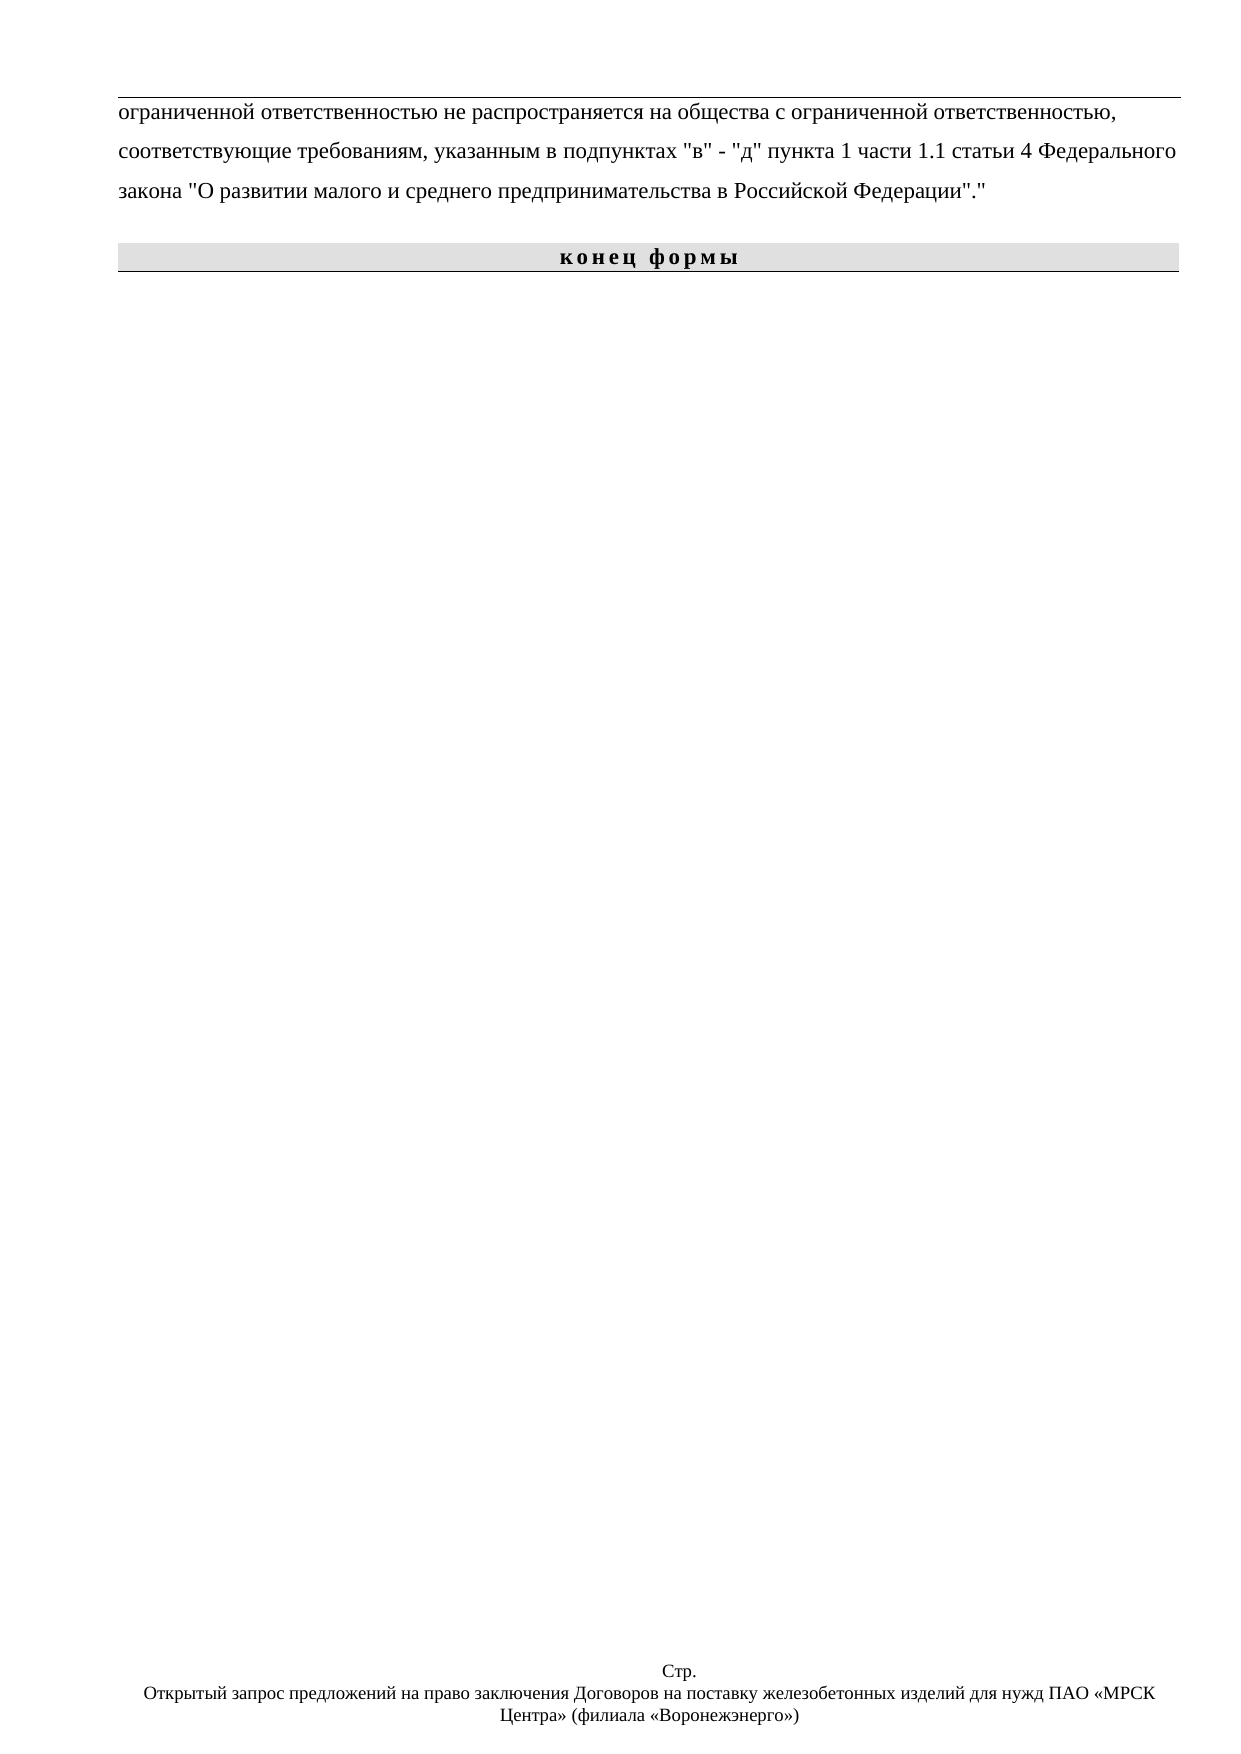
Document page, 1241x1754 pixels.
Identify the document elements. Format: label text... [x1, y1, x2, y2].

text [118, 98, 1181, 203]
text конец формы [118, 243, 1179, 271]
